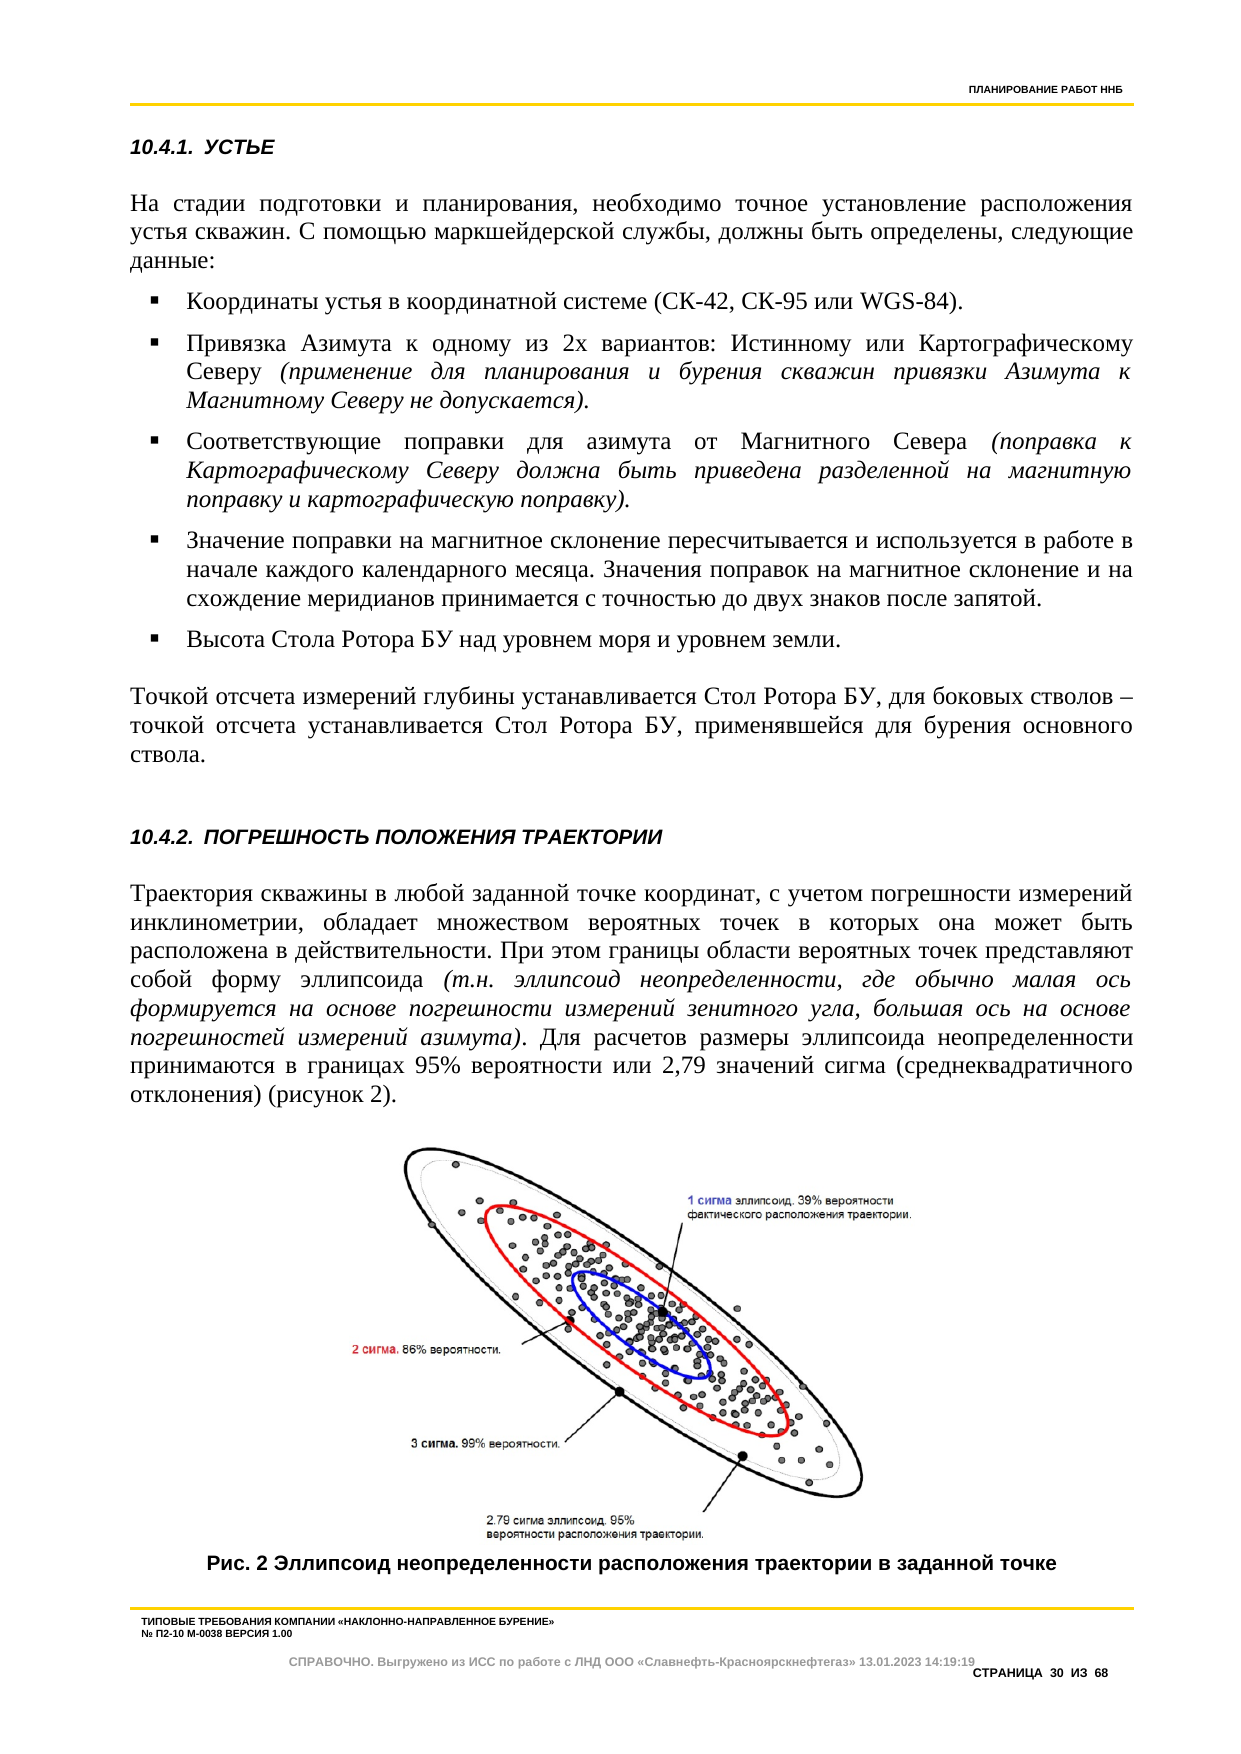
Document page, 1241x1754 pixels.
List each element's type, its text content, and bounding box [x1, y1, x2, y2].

list Привязка Азимута к одному из 2х вариантов: Истинному или Картографическому Северу (применение для планирования и бурения скважин привязки Азимута к Магнитному Северу не допускается). [149, 328, 1134, 414]
text На стадии подготовки и планирования, необходимо точное установление расположения устья скважин. C помощью маркшейдерской службы, должны быть определены, следующие данные: [130, 188, 1134, 274]
list Значение поправки на магнитное склонение пересчитывается и используется в работе в начале каждого календарного месяца. Значения поправок на магнитное склонение и на схождение меридианов принимается с точностью до двух знаков после запятой. [149, 525, 1134, 611]
text Траектория скважины в любой заданной точке координат, с учетом погрешности измерений инклинометрии, обладает множеством вероятных точек в которых она может быть расположена в действительности. При этом границы области вероятных точек представляют собой форму эллипсоида (т.н. эллипсоид неопределенности, где обычно малая ось формируется на основе погрешности измерений зенитного угла, большая ось на основе погрешностей измерений азимута). Для расчетов размеры эллипсоида неопределенности принимаются в границах 95% вероятности или 2,79 значений сигма (среднеквадратичного отклонения) (рисунок 2). [130, 878, 1134, 1108]
list Соответствующие поправки для азимута от Магнитного Севера (поправка к Картографическому Северу должна быть приведена разделенной на магнитную поправку и картографическую поправку). [149, 426, 1134, 513]
list Погрешность положения траектории [130, 825, 1134, 849]
list Устье [130, 135, 1134, 159]
list Координаты устья в координатной системе (СК-42, СК-95 или WGS-84). [149, 286, 1134, 315]
text Точкой отсчета измерений глубины устанавливается Стол Ротора БУ, для боковых стволов – точкой отсчета устанавливается Стол Ротора БУ, применявшейся для бурения основного ствола. [130, 681, 1134, 768]
picture [349, 1136, 915, 1545]
list Высота Стола Ротора БУ над уровнем моря и уровнем земли. [149, 624, 1134, 653]
text Рис. 2 Эллипсоид неопределенности расположения траектории в заданной точке [130, 1551, 1134, 1575]
